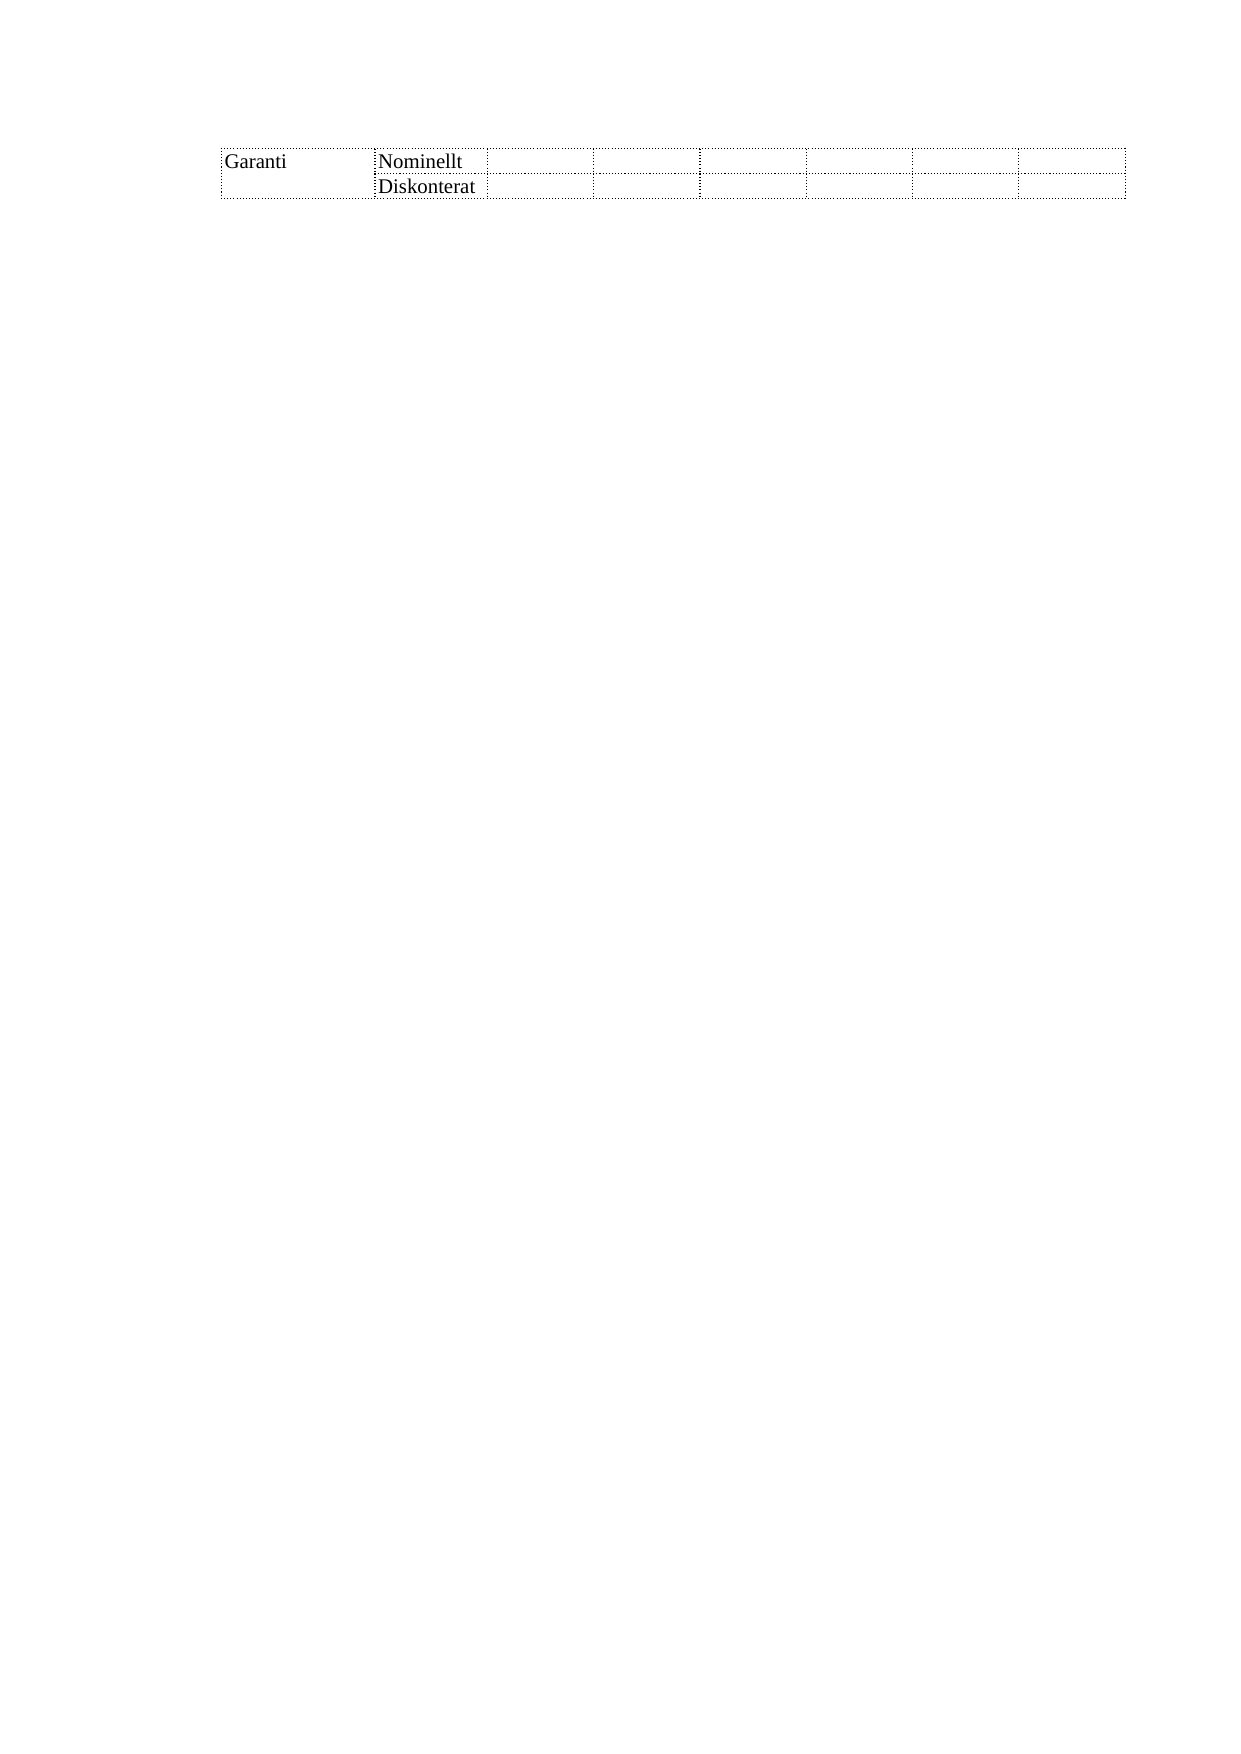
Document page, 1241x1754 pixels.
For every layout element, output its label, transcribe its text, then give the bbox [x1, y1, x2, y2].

table_cell [594, 148, 700, 173]
table_cell Nominellt [375, 148, 487, 173]
table_cell [487, 173, 593, 198]
table_cell [594, 173, 700, 198]
table_cell Diskonterat [375, 173, 487, 198]
table_cell [700, 173, 806, 198]
table_cell [913, 173, 1019, 198]
table_cell Garanti [221, 148, 375, 173]
table_cell [1019, 173, 1125, 198]
table_cell [913, 148, 1019, 173]
table_cell [1019, 148, 1125, 173]
table_cell [221, 173, 375, 198]
table_cell [700, 148, 806, 173]
table_cell [487, 148, 593, 173]
table_cell [806, 148, 913, 173]
table_cell [806, 173, 913, 198]
